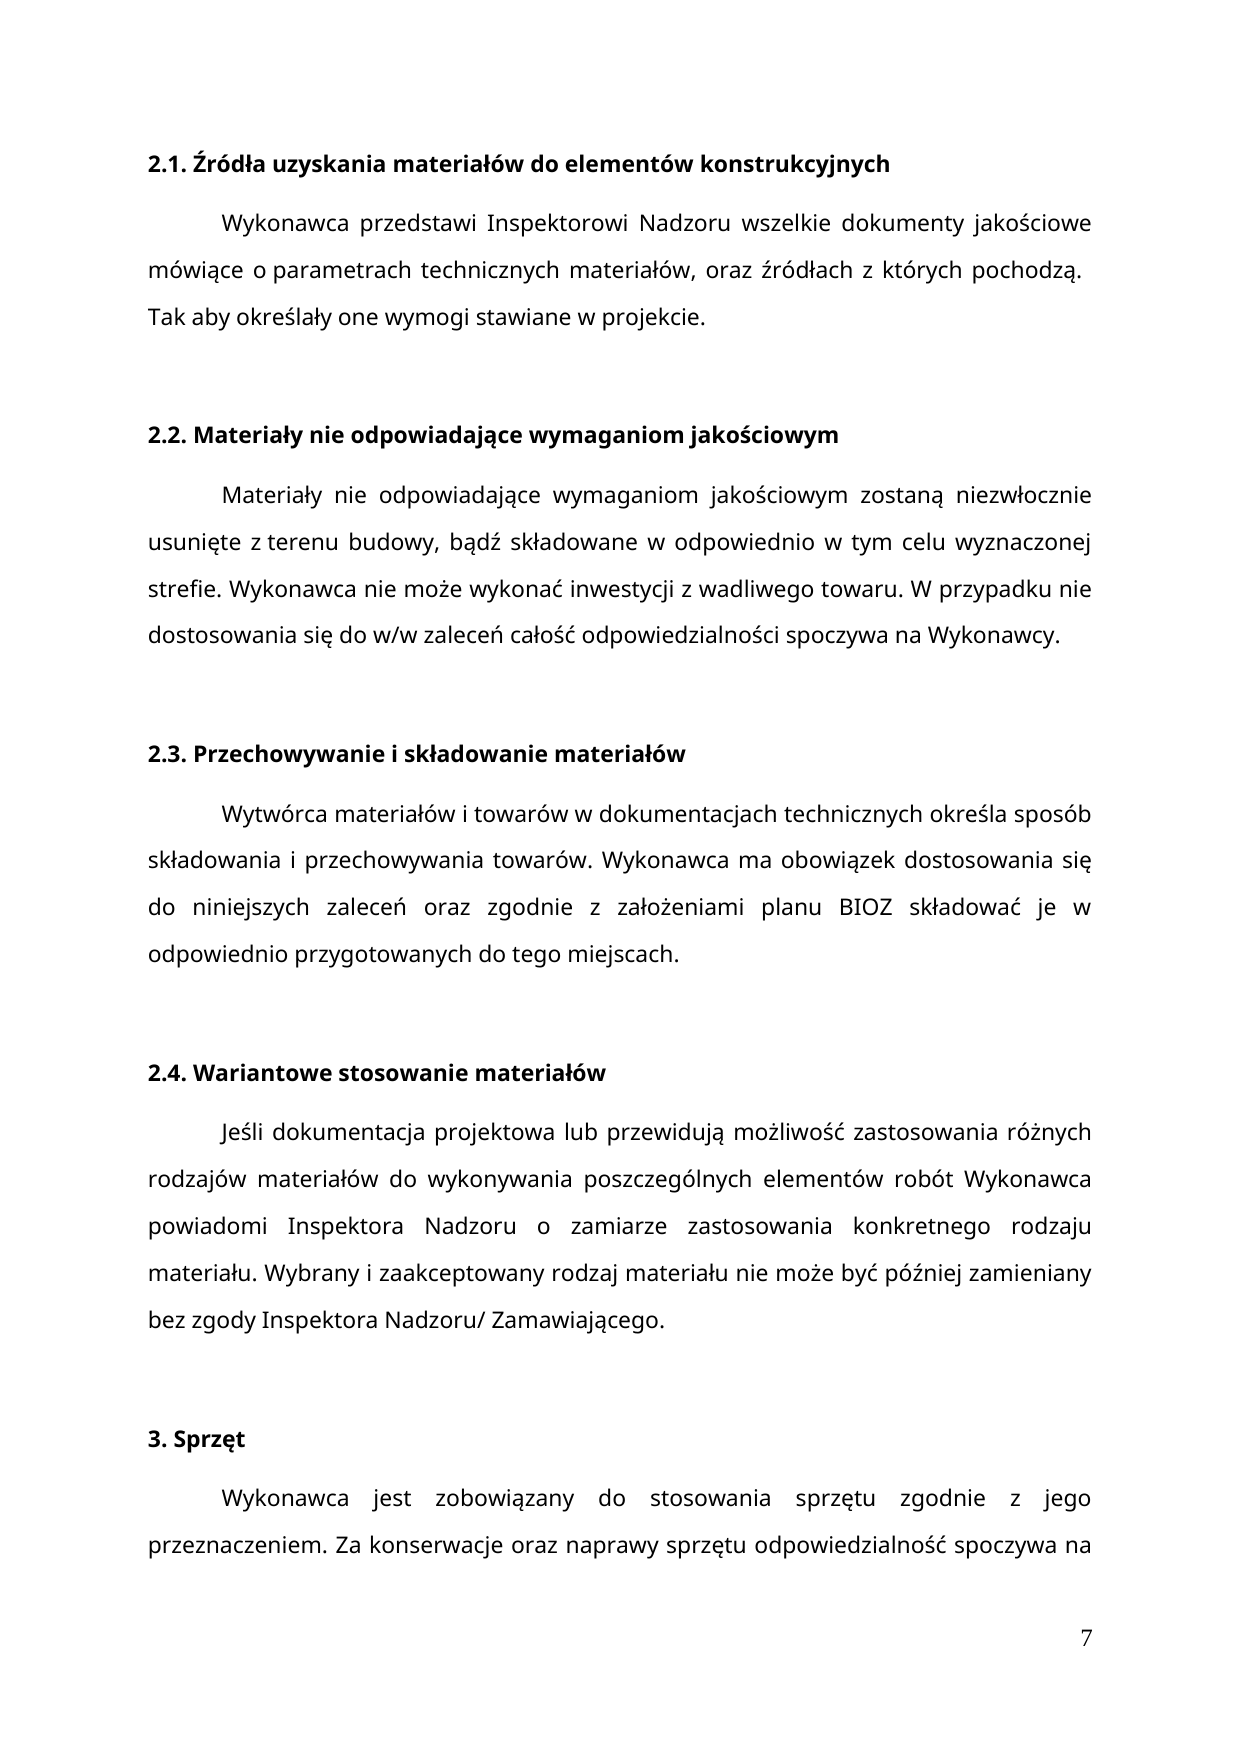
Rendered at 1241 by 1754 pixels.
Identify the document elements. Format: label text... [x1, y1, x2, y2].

text Wykonawca przedstawi Inspektorowi Nadzoru wszelkie dokumenty jakościowe mówiące o parametrach technicznych materiałów, oraz źródłach z których pochodzą. Tak aby określały one wymogi stawiane w projekcie. [148, 207, 1093, 332]
subtitle 2.2. Materiały nie odpowiadające wymaganiom jakościowym [148, 419, 1093, 451]
subtitle 3. Sprzęt [148, 1423, 1093, 1454]
text Materiały nie odpowiadające wymaganiom jakościowym zostaną niezwłocznie usunięte z terenu budowy, bądź składowane w odpowiednio w tym celu wyznaczonej strefie. Wykonawca nie może wykonać inwestycji z wadliwego towaru. W przypadku nie dostosowania się do w/w zaleceń całość odpowiedzialności spoczywa na Wykonawcy. [148, 479, 1093, 651]
text Jeśli dokumentacja projektowa lub przewidują możliwość zastosowania różnych rodzajów materiałów do wykonywania poszczególnych elementów robót Wykonawca powiadomi Inspektora Nadzoru o zamiarze zastosowania konkretnego rodzaju materiału. Wybrany i zaakceptowany rodzaj materiału nie może być później zamieniany bez zgody Inspektora Nadzoru/ Zamawiającego. [148, 1116, 1093, 1335]
subtitle 2.3. Przechowywanie i składowanie materiałów [148, 738, 1093, 769]
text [148, 1482, 1093, 1560]
text Wytwórca materiałów i towarów w dokumentacjach technicznych określa sposób składowania i przechowywania towarów. Wykonawca ma obowiązek dostosowania się do niniejszych zaleceń oraz zgodnie z założeniami planu BIOZ składować je w odpowiednio przygotowanych do tego miejscach. [148, 798, 1093, 969]
subtitle 2.4. Wariantowe stosowanie materiałów [148, 1057, 1093, 1088]
subtitle 2.1. Źródła uzyskania materiałów do elementów konstrukcyjnych [148, 148, 1093, 179]
